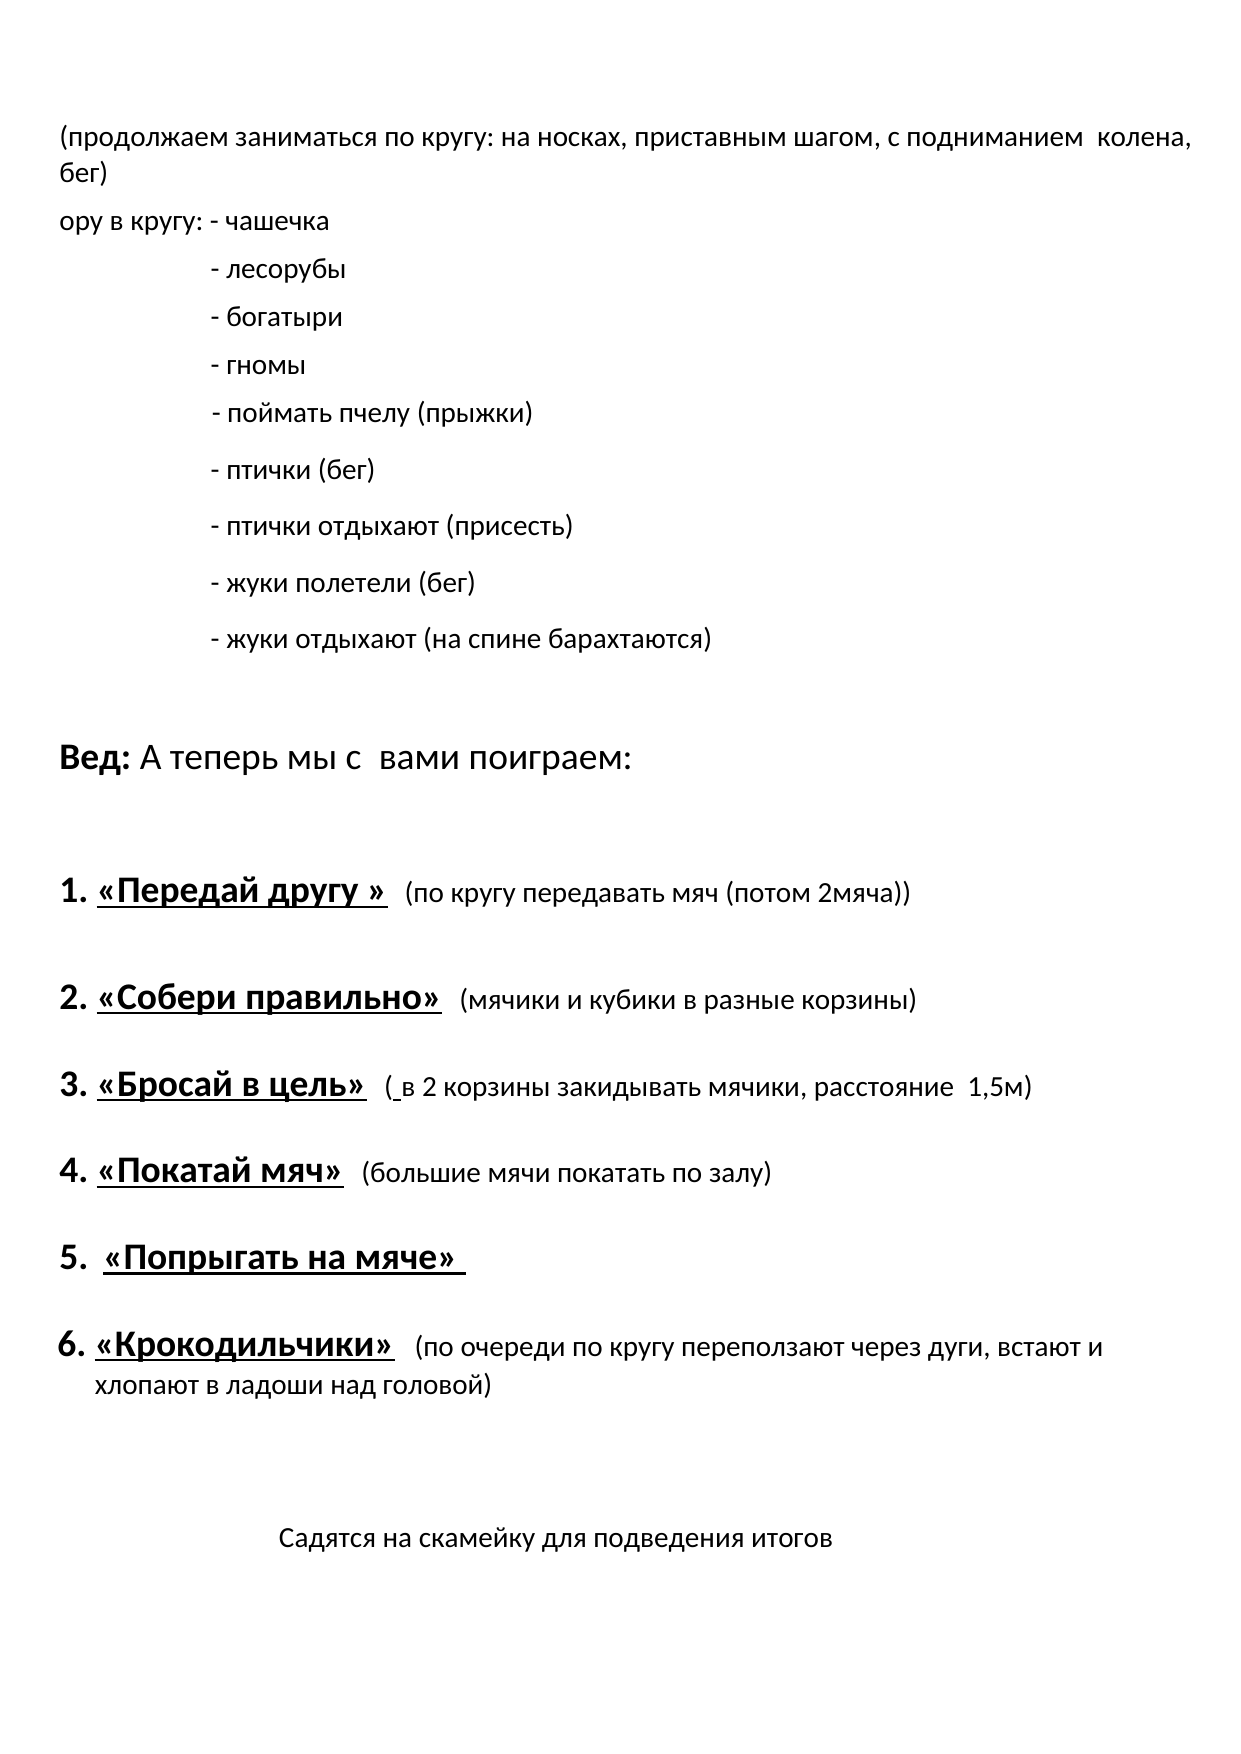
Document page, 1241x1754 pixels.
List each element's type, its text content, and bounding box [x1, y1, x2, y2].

text ору в кругу: - чашечка [59, 202, 1211, 237]
list «Собери правильно» (мячики и кубики в разные корзины) [59, 973, 1240, 1019]
text Вед: А теперь мы с вами поиграем: [59, 733, 1240, 779]
text - жуки полетели (бег) [59, 564, 1240, 599]
list Садятся на скамейку для подведения итогов [94, 1519, 1211, 1554]
list «Попрыгать на мяче» [59, 1233, 1240, 1279]
text - гномы [59, 346, 1211, 382]
text - поймать пчелу (прыжки) [59, 394, 1240, 430]
text - птички (бег) [59, 451, 1240, 486]
list «Бросай в цель» ( в 2 корзины закидывать мячики, расстояние 1,5м) [59, 1060, 1240, 1106]
text - лесорубы [59, 250, 1211, 286]
text - богатыри [59, 298, 1211, 334]
list «Передай другу » (по кругу передавать мяч (потом 2мяча)) [59, 866, 1240, 912]
text (продолжаем заниматься по кругу: на носках, приставным шагом, с подниманием колена, бег) [59, 118, 1211, 189]
list «Крокодильчики» (по очереди по кругу переползают через дуги, встают и хлопают в ладоши над головой) [57, 1320, 1211, 1401]
text - птички отдыхают (присесть) [59, 507, 1240, 543]
text - жуки отдыхают (на спине барахтаются) [59, 620, 1240, 656]
list «Покатай мяч» (большие мячи покатать по залу) [59, 1146, 1240, 1192]
